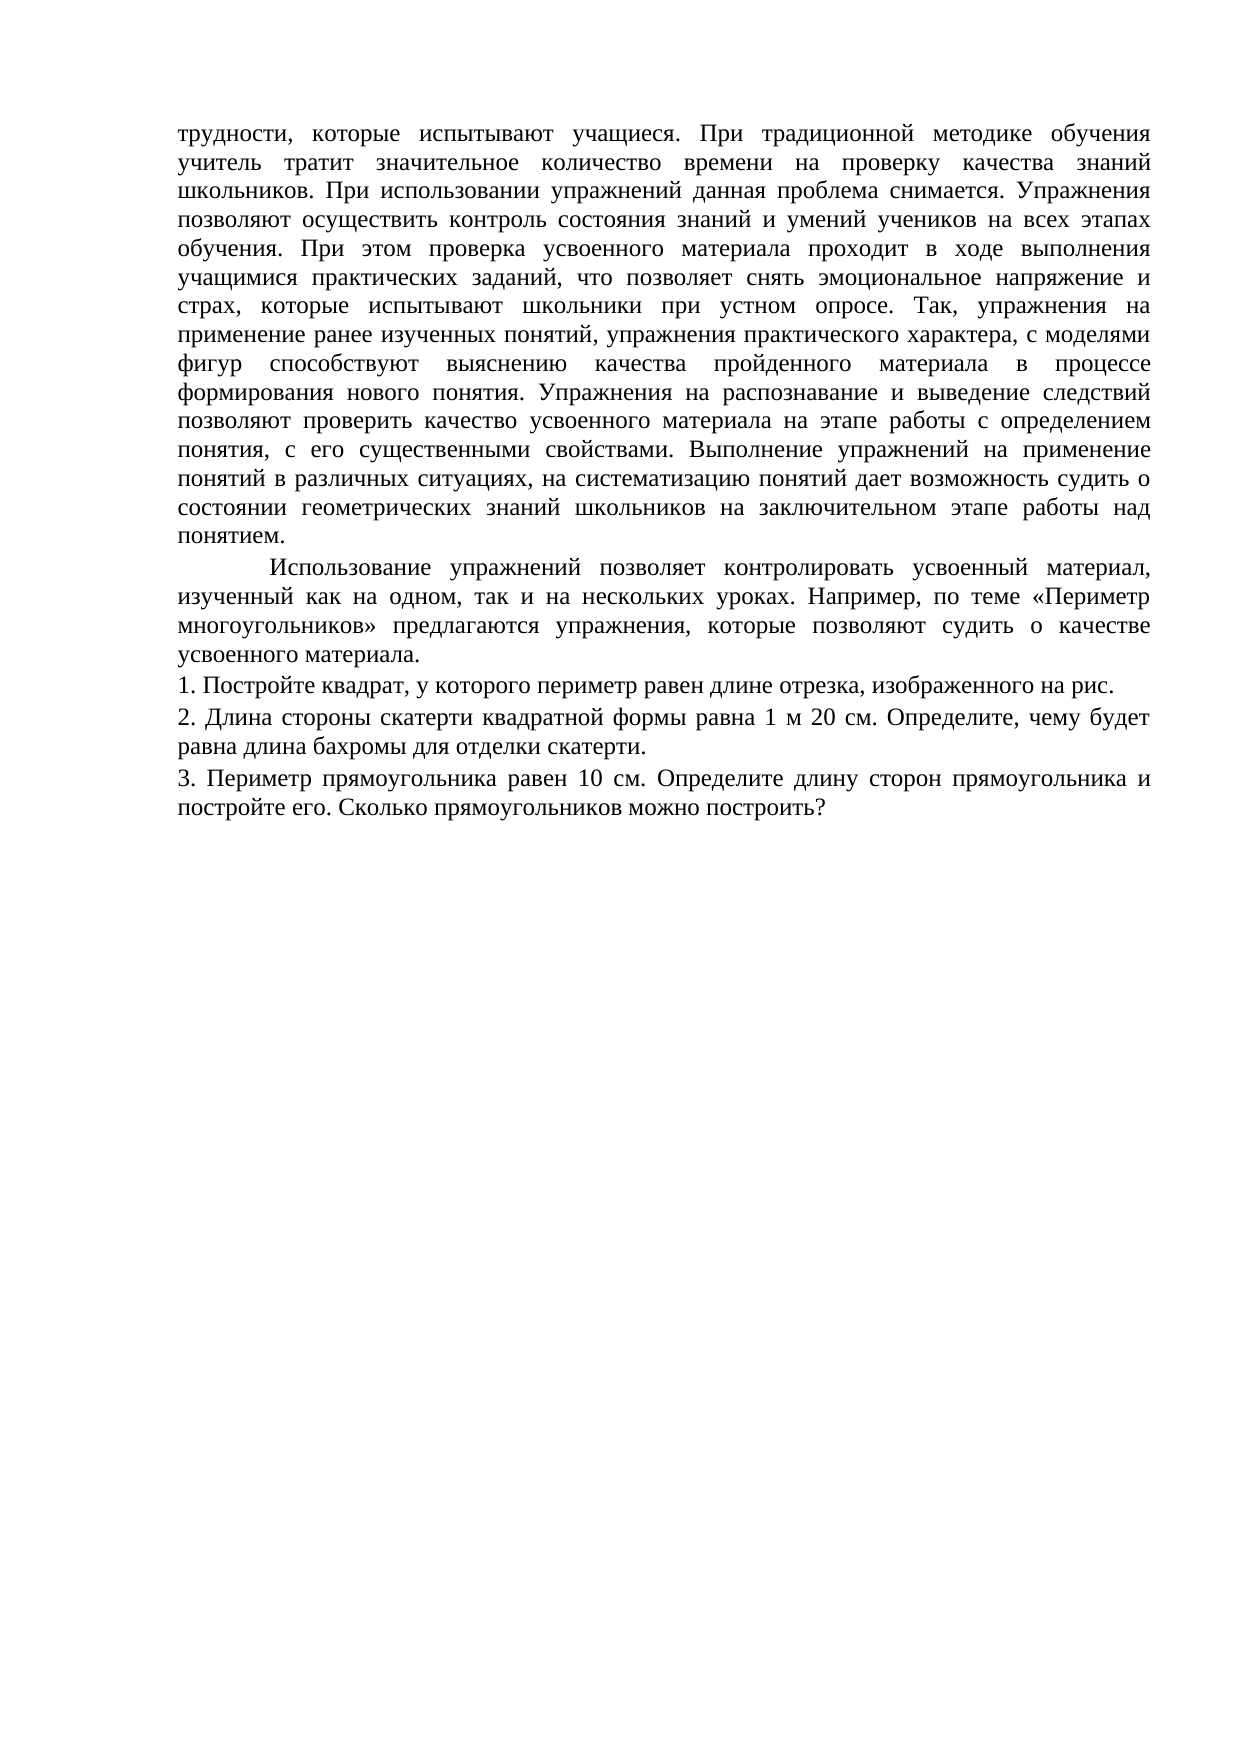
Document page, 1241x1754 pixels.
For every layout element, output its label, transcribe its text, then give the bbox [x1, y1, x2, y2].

text 1. Постройте квадрат, у которого периметр равен длине отрезка, изображенного на рис. [177, 671, 1152, 699]
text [177, 118, 1152, 549]
text 3. Периметр прямоугольника равен 10 см. Определите длину сторон прямоугольника и постройте его. Сколько прямоугольников можно построить? [177, 763, 1152, 821]
text Использование упражнений позволяет контролировать усвоенный материал, изученный как на одном, так и на нескольких уроках. Например, по теме «Периметр многоугольников» предлагаются упражнения, которые позволяют судить о качестве усвоенного материала. [177, 552, 1152, 667]
text 2. Длина стороны скатерти квадратной формы равна 1 м 20 см. Определите, чему будет равна длина бахромы для отделки скатерти. [177, 702, 1152, 760]
